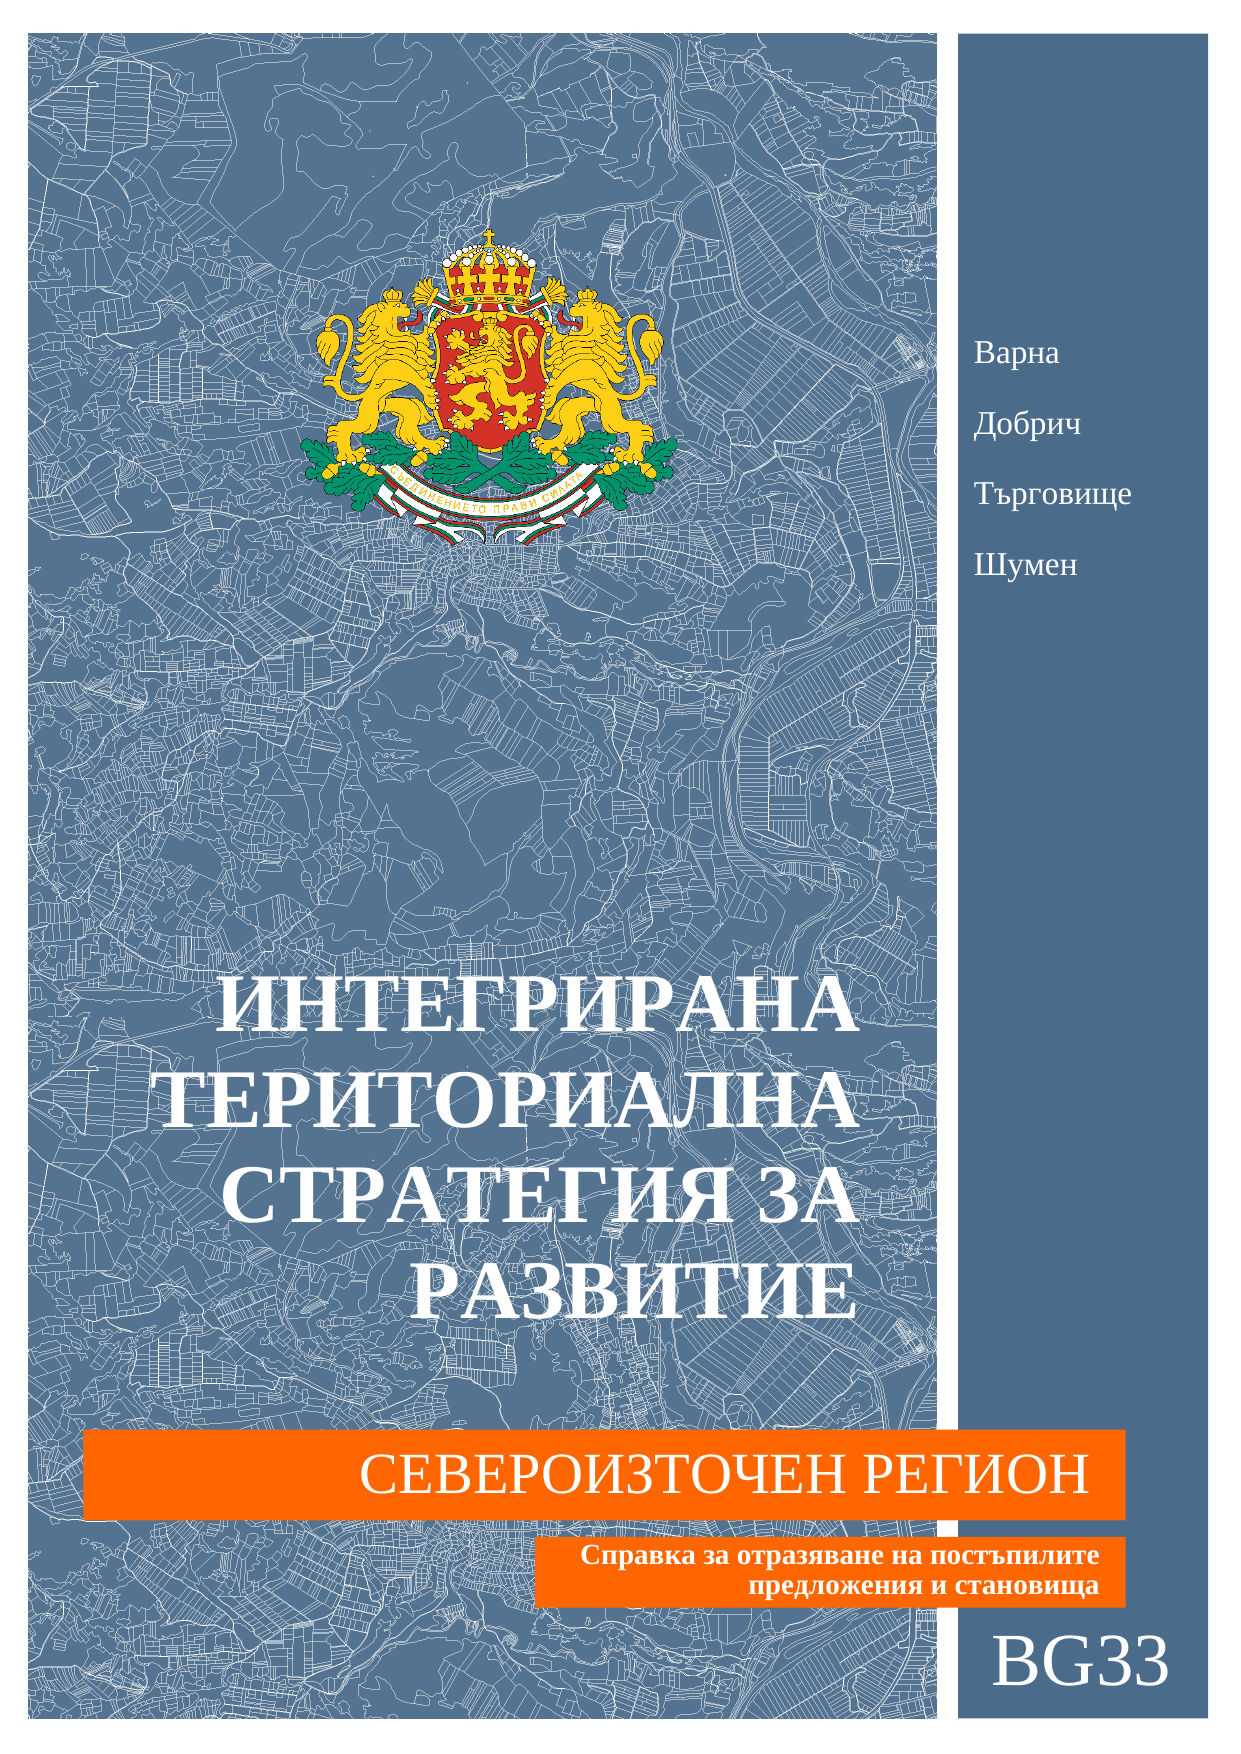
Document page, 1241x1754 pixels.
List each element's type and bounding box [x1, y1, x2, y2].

picture [300, 228, 678, 546]
